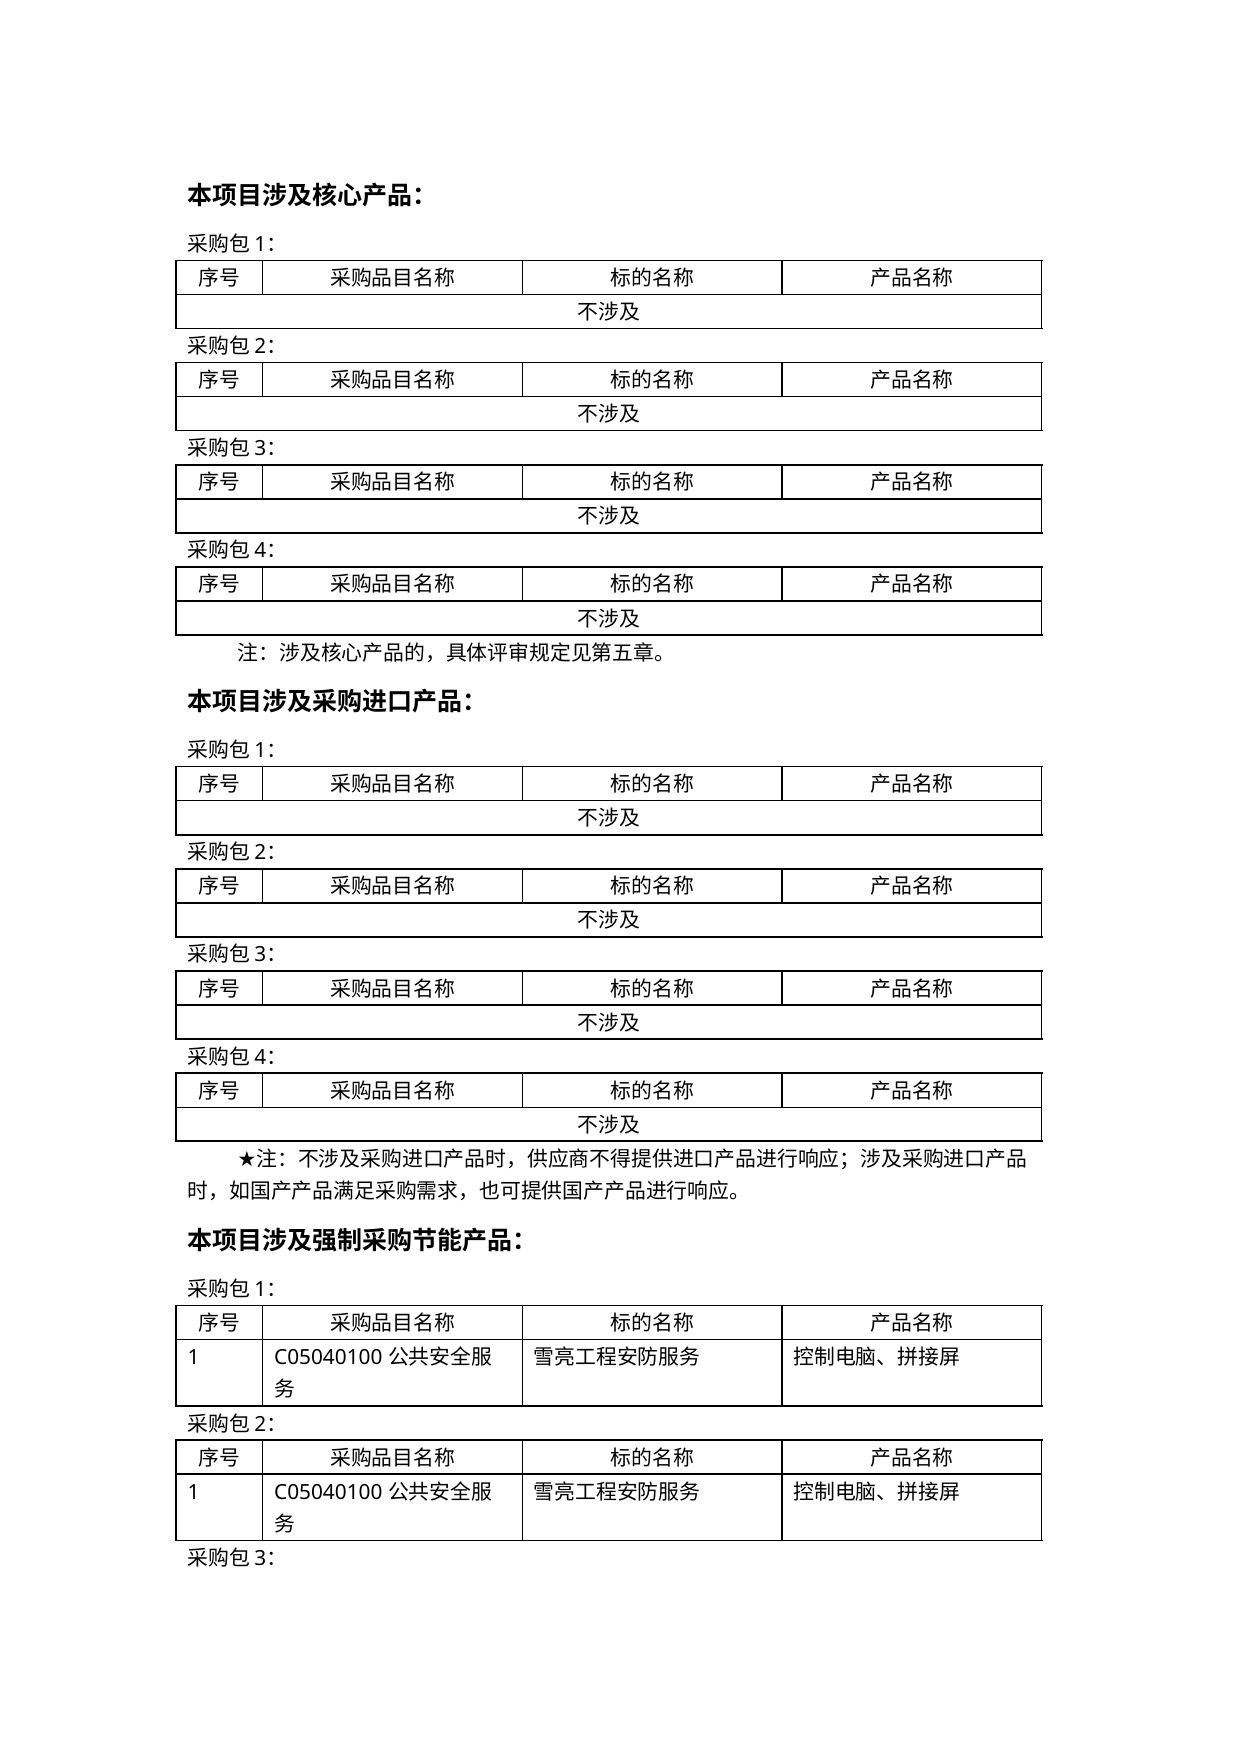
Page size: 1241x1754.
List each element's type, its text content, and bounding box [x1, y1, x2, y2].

table_header 标的名称 [523, 1074, 781, 1106]
table_cell 1 [177, 1475, 262, 1540]
text 采购包4： [187, 533, 1053, 566]
table_header 序号 [177, 972, 262, 1004]
table_header 序号 [177, 870, 262, 902]
table_header 序号 [177, 466, 262, 498]
text 本项目涉及强制采购节能产品： [187, 1207, 1053, 1272]
table_cell 控制电脑、拼接屏 [783, 1475, 1041, 1540]
text 采购包1： [187, 733, 1053, 766]
text 采购包1： [187, 1272, 1053, 1304]
table_header 产品名称 [783, 1441, 1041, 1473]
table_header 产品名称 [783, 568, 1041, 600]
table_cell 雪亮工程安防服务 [523, 1475, 781, 1540]
table_header 标的名称 [523, 1441, 781, 1473]
table_header 标的名称 [523, 363, 781, 396]
table_cell C05040100 公共安全服务 [263, 1475, 522, 1540]
text 采购包1： [187, 227, 1053, 259]
table_header 产品名称 [783, 767, 1041, 800]
table_cell 不涉及 [177, 904, 1041, 936]
table_cell 不涉及 [177, 397, 1041, 430]
table_header 产品名称 [783, 363, 1041, 396]
table_header 采购品目名称 [263, 1441, 522, 1473]
table_cell 不涉及 [177, 1006, 1041, 1038]
table_cell 不涉及 [177, 801, 1041, 834]
table_header 标的名称 [523, 568, 781, 600]
table_cell C05040100 公共安全服务 [263, 1340, 522, 1405]
table_header 采购品目名称 [263, 466, 522, 498]
text 采购包2： [187, 835, 1053, 868]
table_header 序号 [177, 363, 262, 396]
table_header 标的名称 [523, 261, 781, 293]
table_header 采购品目名称 [263, 363, 522, 396]
table_header 采购品目名称 [263, 1306, 522, 1338]
table_header 产品名称 [783, 1074, 1041, 1106]
text 采购包3： [187, 431, 1053, 464]
text 本项目涉及采购进口产品： [187, 668, 1053, 733]
table_header 采购品目名称 [263, 972, 522, 1004]
table_header 标的名称 [523, 1306, 781, 1338]
text 采购包3： [187, 1541, 1053, 1574]
table_header 产品名称 [783, 466, 1041, 498]
table_header 采购品目名称 [263, 870, 522, 902]
table_header 标的名称 [523, 466, 781, 498]
text 采购包4： [187, 1040, 1053, 1072]
table_header 产品名称 [783, 870, 1041, 902]
table_header 采购品目名称 [263, 1074, 522, 1106]
text 注：涉及核心产品的，具体评审规定见第五章。 [187, 636, 1053, 668]
text 采购包2： [187, 1407, 1053, 1439]
text 本项目涉及核心产品： [187, 162, 1053, 227]
table_cell 不涉及 [177, 500, 1041, 532]
table_header 采购品目名称 [263, 568, 522, 600]
table_header 产品名称 [783, 261, 1041, 293]
table_header 标的名称 [523, 767, 781, 800]
text 采购包2： [187, 329, 1053, 362]
table_cell 不涉及 [177, 295, 1041, 328]
table_header 产品名称 [783, 972, 1041, 1004]
table_header 采购品目名称 [263, 767, 522, 800]
table_header 标的名称 [523, 870, 781, 902]
table_cell 不涉及 [177, 1108, 1041, 1140]
table_cell 不涉及 [177, 602, 1041, 634]
table_header 序号 [177, 1441, 262, 1473]
table_header 序号 [177, 261, 262, 293]
table_header 序号 [177, 1306, 262, 1338]
table_header 标的名称 [523, 972, 781, 1004]
table_cell 控制电脑、拼接屏 [783, 1340, 1041, 1405]
table_header 产品名称 [783, 1306, 1041, 1338]
table_header 序号 [177, 767, 262, 800]
table_cell 1 [177, 1340, 262, 1405]
table_cell 雪亮工程安防服务 [523, 1340, 781, 1405]
table_header 采购品目名称 [263, 261, 522, 293]
table_header 序号 [177, 1074, 262, 1106]
table_header 序号 [177, 568, 262, 600]
text 采购包3： [187, 938, 1053, 970]
text ★注：不涉及采购进口产品时，供应商不得提供进口产品进行响应；涉及采购进口产品时，如国产产品满足采购需求，也可提供国产产品进行响应。 [187, 1142, 1053, 1207]
